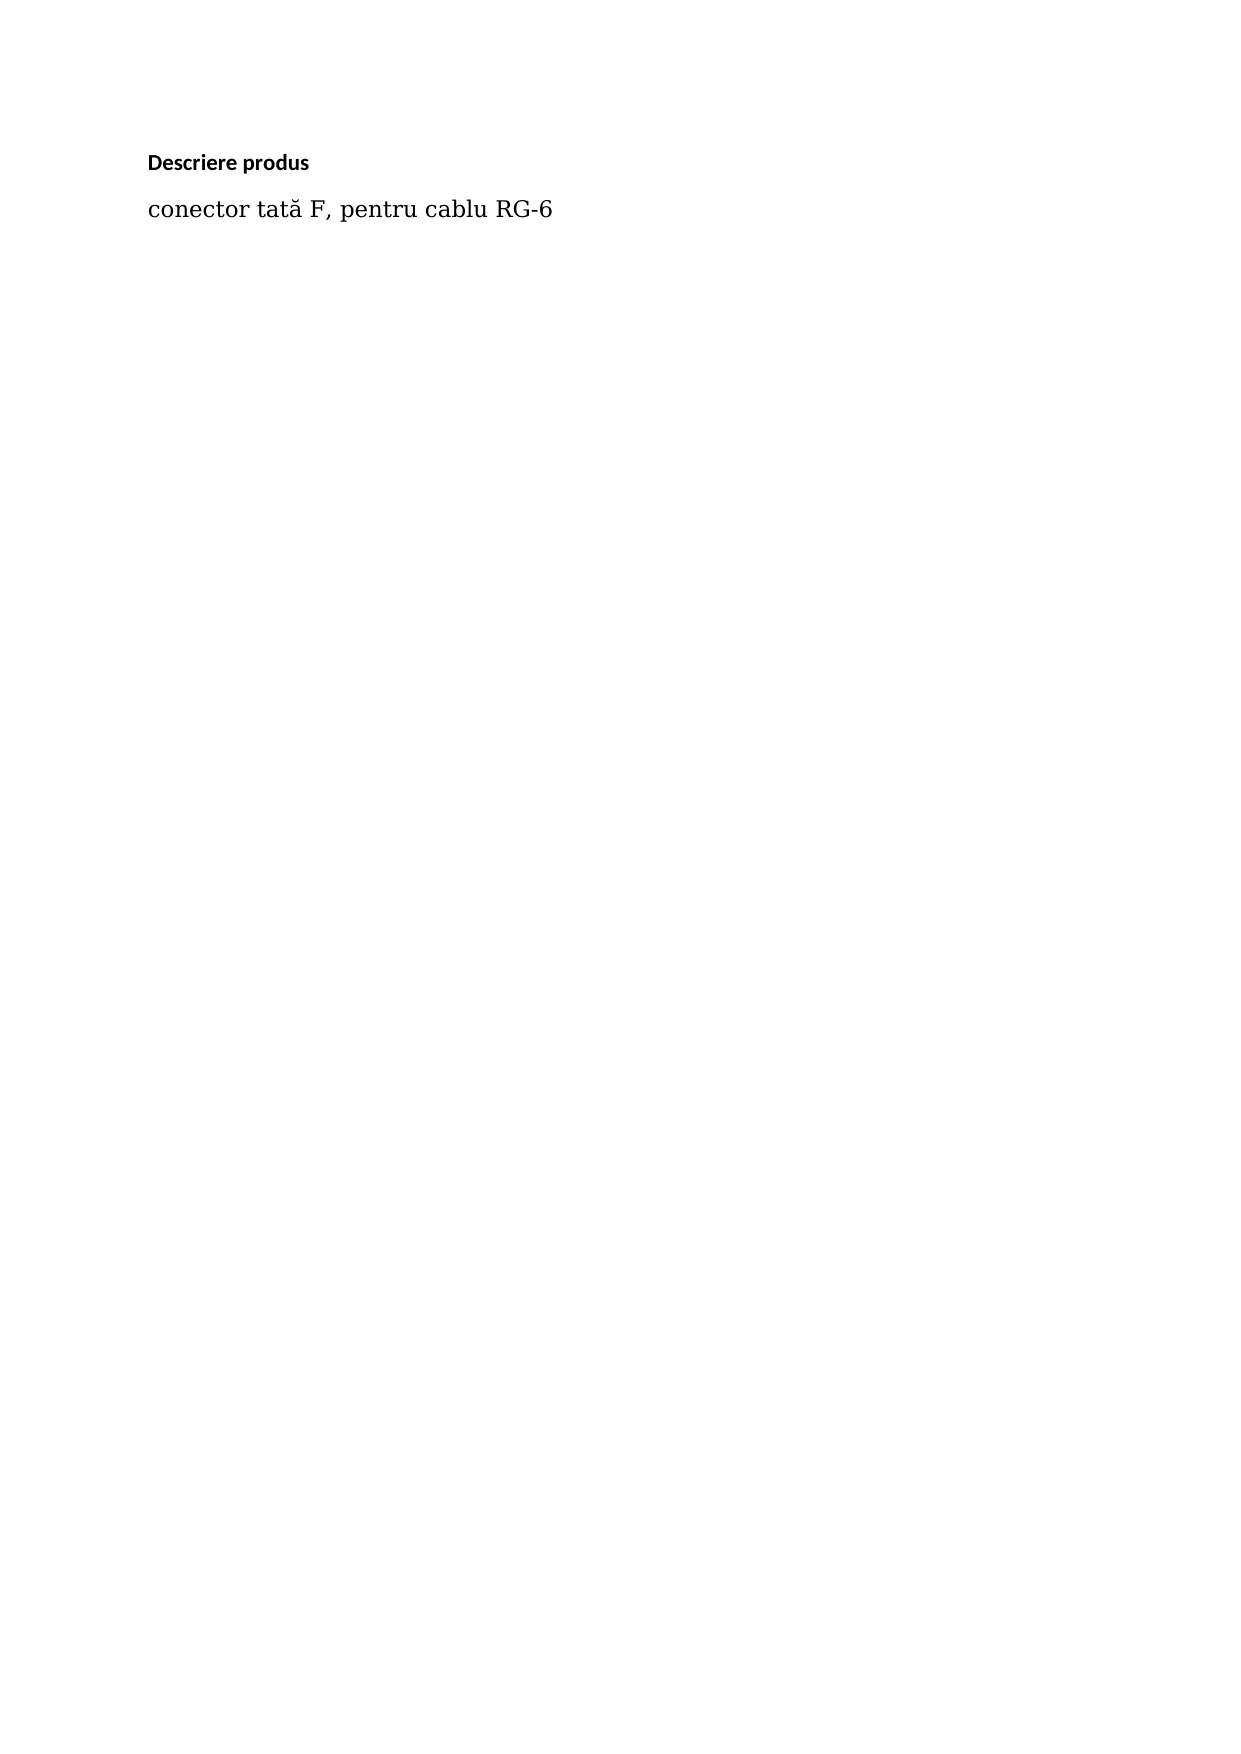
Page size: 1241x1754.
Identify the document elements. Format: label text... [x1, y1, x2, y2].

text Descriere produs [148, 148, 1093, 176]
text conector tată F, pentru cablu RG-6 [148, 194, 1093, 222]
